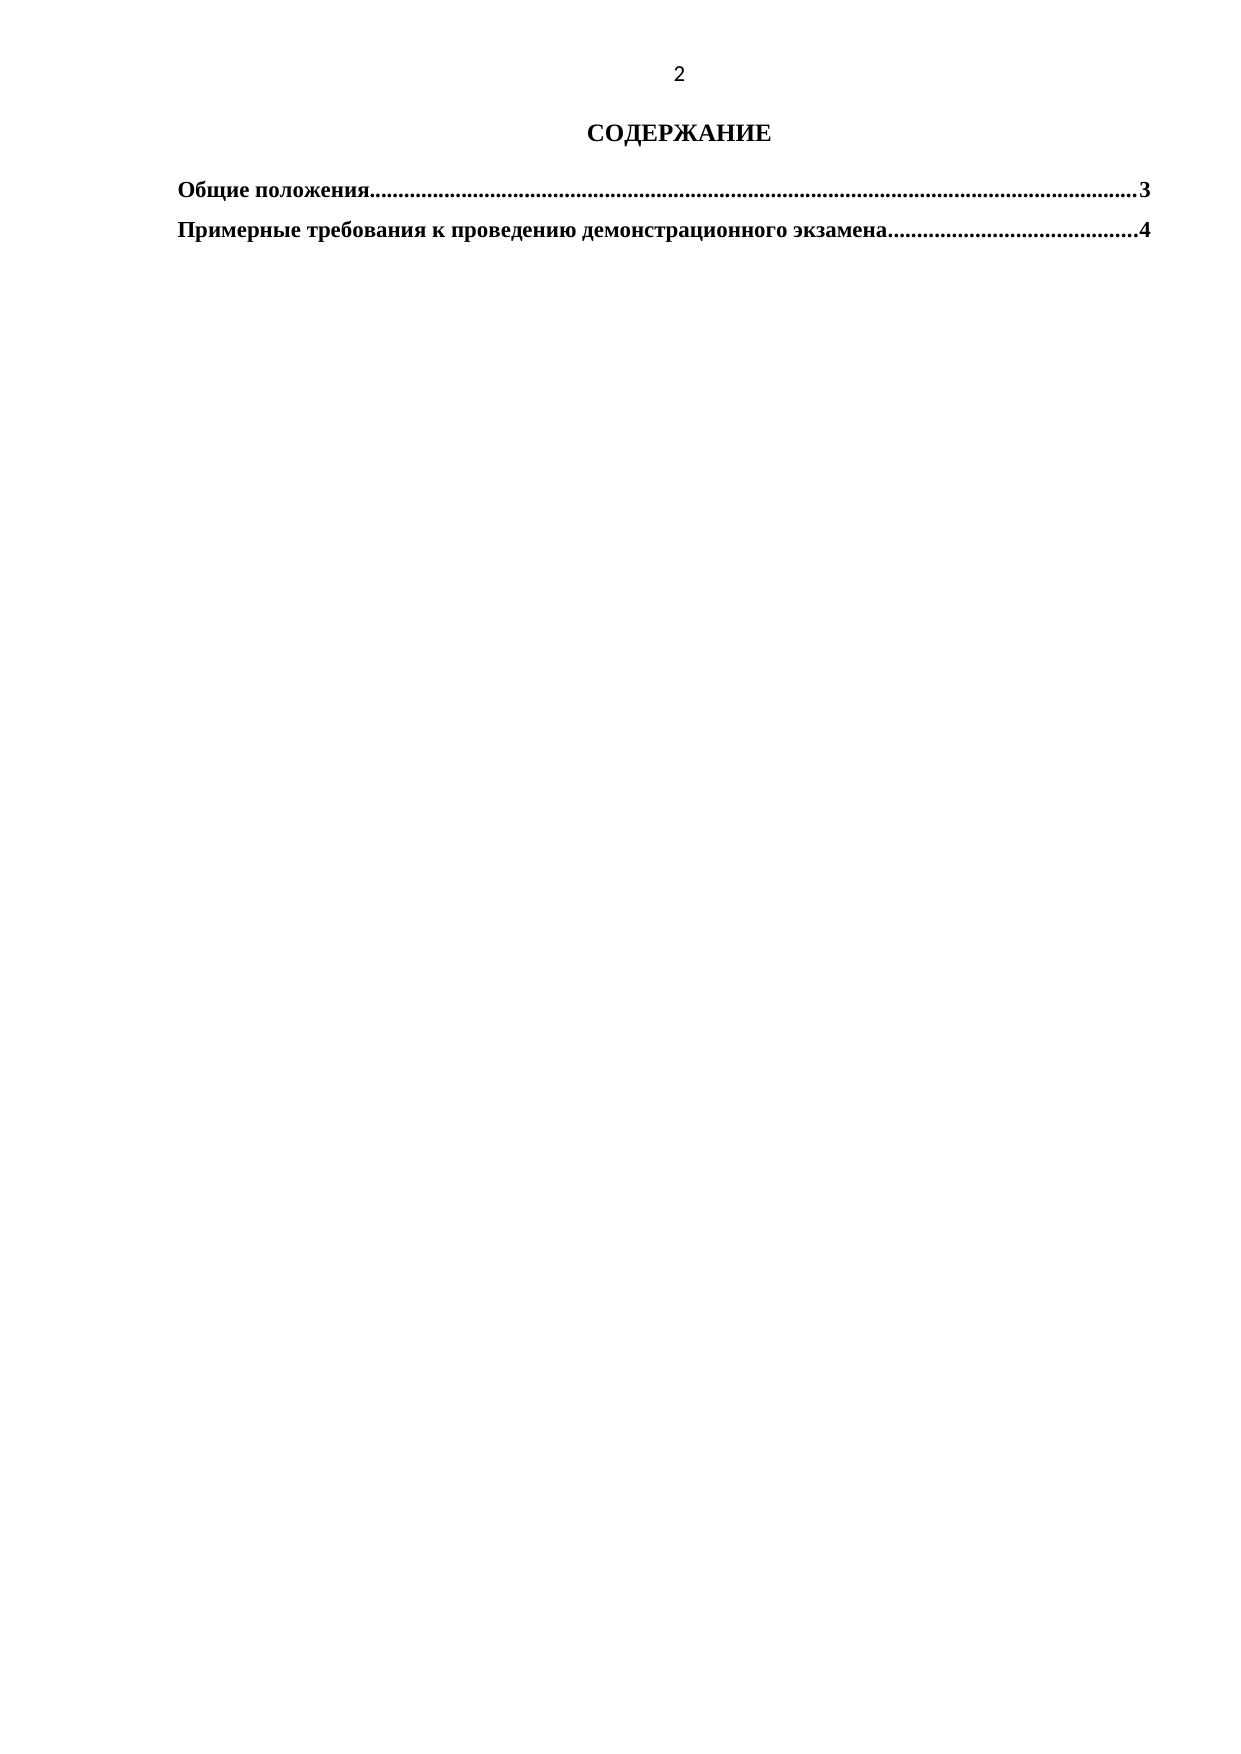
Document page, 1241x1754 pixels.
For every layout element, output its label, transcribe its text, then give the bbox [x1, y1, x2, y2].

text Примерные требования к проведению демонстрационного экзамена 4 [177, 216, 1181, 243]
text Общие положения 3 [177, 176, 1181, 202]
text СОДЕРЖАНИЕ [177, 118, 1181, 147]
